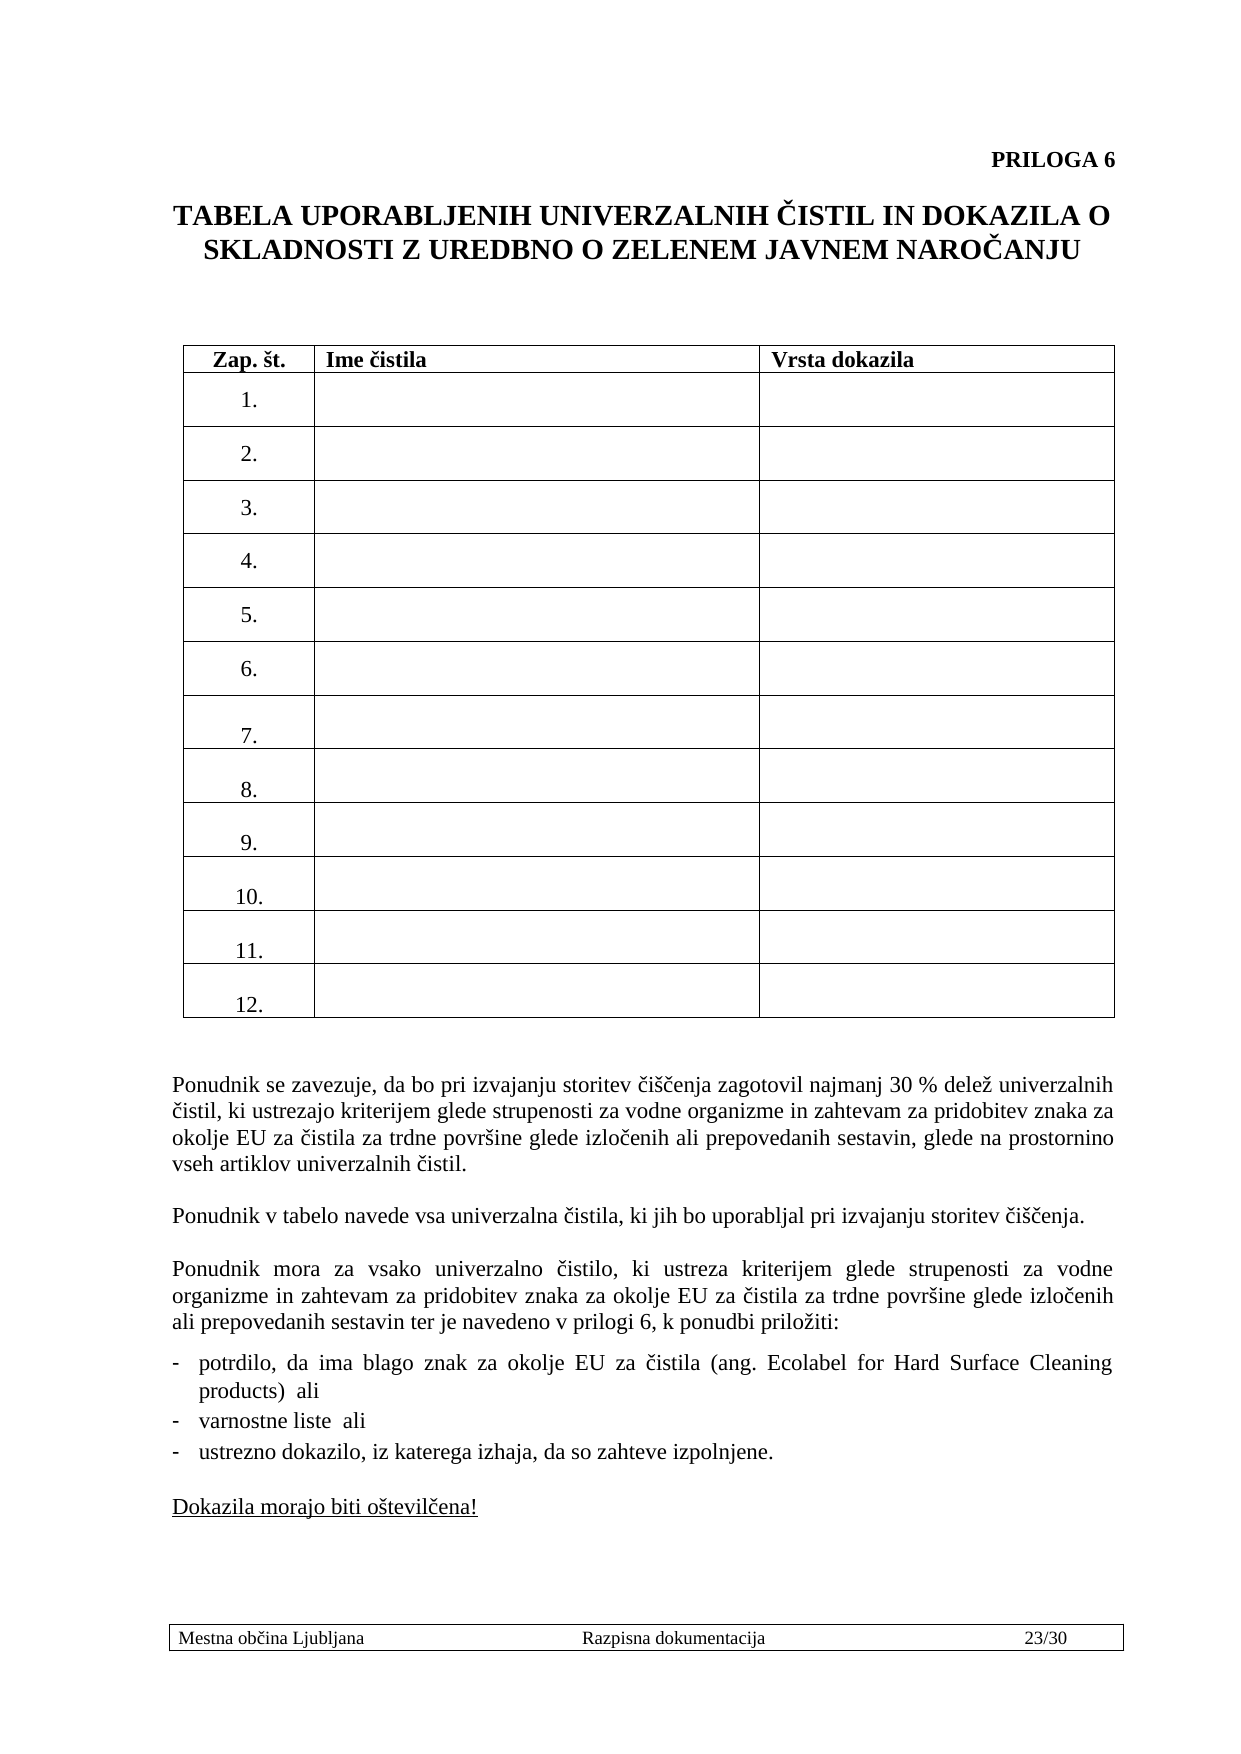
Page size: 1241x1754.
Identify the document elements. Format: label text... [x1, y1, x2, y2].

table_cell [760, 857, 1114, 909]
text Ponudnik v tabelo navede vsa univerzalna čistila, ki jih bo uporabljal pri izvajanju storitev čiščenja. [172, 1203, 1115, 1229]
table_cell [760, 749, 1114, 802]
text Ponudnik mora za vsako univerzalno čistilo, ki ustreza kriterijem glede strupenosti za vodne organizme in zahtevam za pridobitev znaka za okolje EU za čistila za trdne površine glede izločenih ali prepovedanih sestavin ter je navedeno v prilogi 6, k ponudbi priložiti: [172, 1255, 1115, 1334]
table_cell [760, 696, 1114, 748]
text Dokazila morajo biti oštevilčena! [172, 1493, 1115, 1519]
text PRILOGA 6 [169, 146, 1115, 172]
table_cell 6. [184, 642, 314, 694]
list ustrezno dokazilo, iz katerega izhaja, da so zahteve izpolnjene. [172, 1435, 1115, 1466]
table_cell [315, 588, 759, 641]
list potrdilo, da ima blago znak za okolje EU za čistila (ang. Ecolabel for Hard Surface Cleaning products) ali [172, 1346, 1115, 1404]
table_cell [760, 964, 1114, 1017]
table_cell [760, 534, 1114, 587]
table_cell [760, 373, 1114, 426]
table_cell 8. [184, 749, 314, 802]
table_cell 3. [184, 481, 314, 533]
table_cell 10. [184, 857, 314, 909]
table_cell [760, 911, 1114, 963]
table_cell [315, 427, 759, 479]
table_cell 11. [184, 911, 314, 963]
table_cell [760, 427, 1114, 479]
table_cell [760, 803, 1114, 856]
table_cell [760, 588, 1114, 641]
table_cell 2. [184, 427, 314, 479]
table_cell [315, 857, 759, 909]
table_cell [315, 803, 759, 856]
table_cell [760, 642, 1114, 694]
table_cell [315, 373, 759, 426]
table_cell 4. [184, 534, 314, 587]
table_cell [315, 481, 759, 533]
table_cell [315, 749, 759, 802]
table_cell [315, 696, 759, 748]
table_cell [315, 642, 759, 694]
text TABELA UPORABLJENIH UNIVERZALNIH ČISTIL IN DOKAZILA O SKLADNOSTI Z UREDBNO O ZELENEM JAVNEM NAROČANJU [169, 198, 1115, 266]
table_cell 5. [184, 588, 314, 641]
table_cell 1. [184, 373, 314, 426]
text Ponudnik se zavezuje, da bo pri izvajanju storitev čiščenja zagotovil najmanj 30 % delež univerzalnih čistil, ki ustrezajo kriterijem glede strupenosti za vodne organizme in zahtevam za pridobitev znaka za okolje EU za čistila za trdne površine glede izločenih ali prepovedanih sestavin, glede na prostornino vseh artiklov univerzalnih čistil. [172, 1071, 1115, 1176]
table_cell 9. [184, 803, 314, 856]
table_cell [760, 481, 1114, 533]
table_header Ime čistila [315, 346, 759, 372]
table_cell [315, 534, 759, 587]
table_cell [315, 911, 759, 963]
table_header Zap. št. [184, 346, 314, 372]
list varnostne liste ali [172, 1404, 1115, 1435]
table_header Vrsta dokazila [760, 346, 1114, 372]
table_cell [315, 964, 759, 1017]
table_cell 12. [184, 964, 314, 1017]
table_cell 7. [184, 696, 314, 748]
